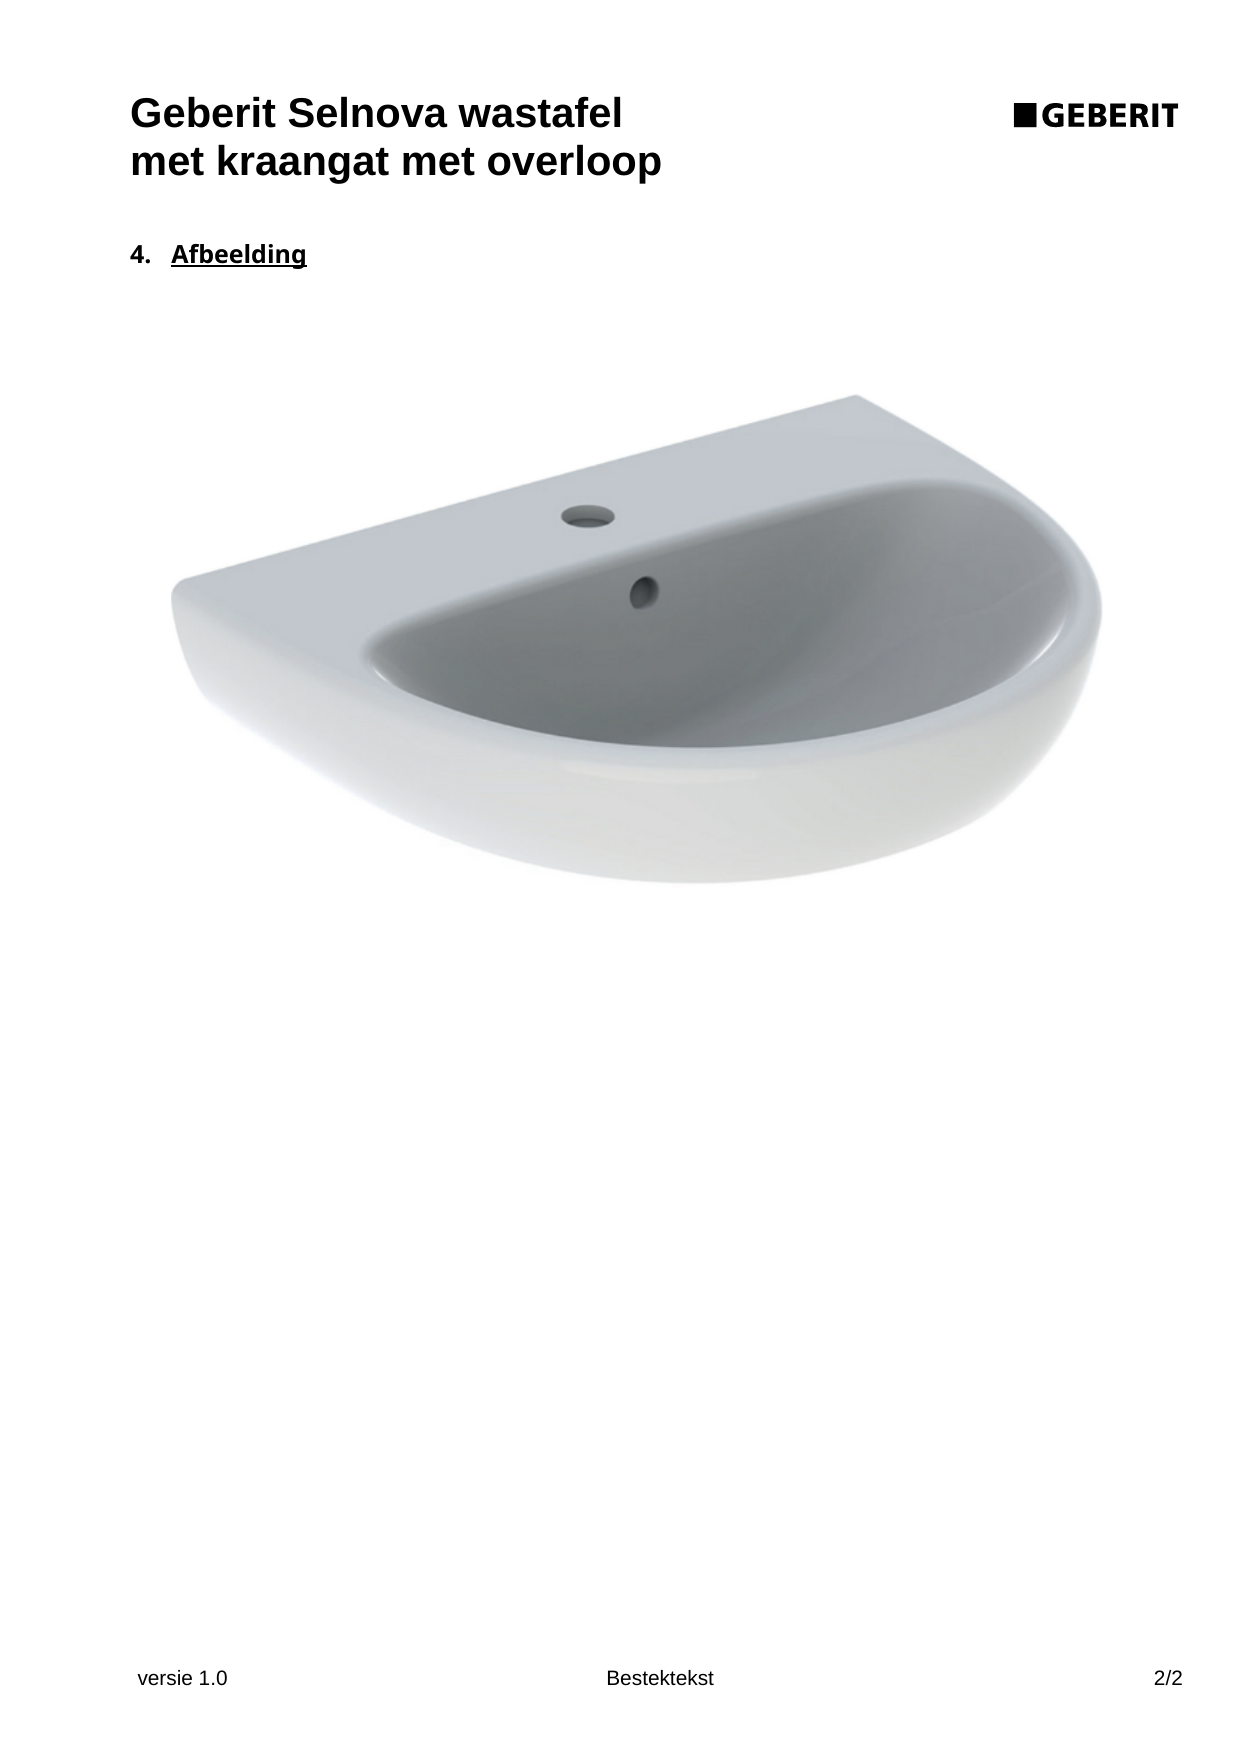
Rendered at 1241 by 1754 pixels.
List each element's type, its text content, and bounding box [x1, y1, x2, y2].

subtitle Afbeelding [130, 236, 1110, 270]
picture [129, 381, 1111, 910]
picture [1013, 102, 1179, 128]
